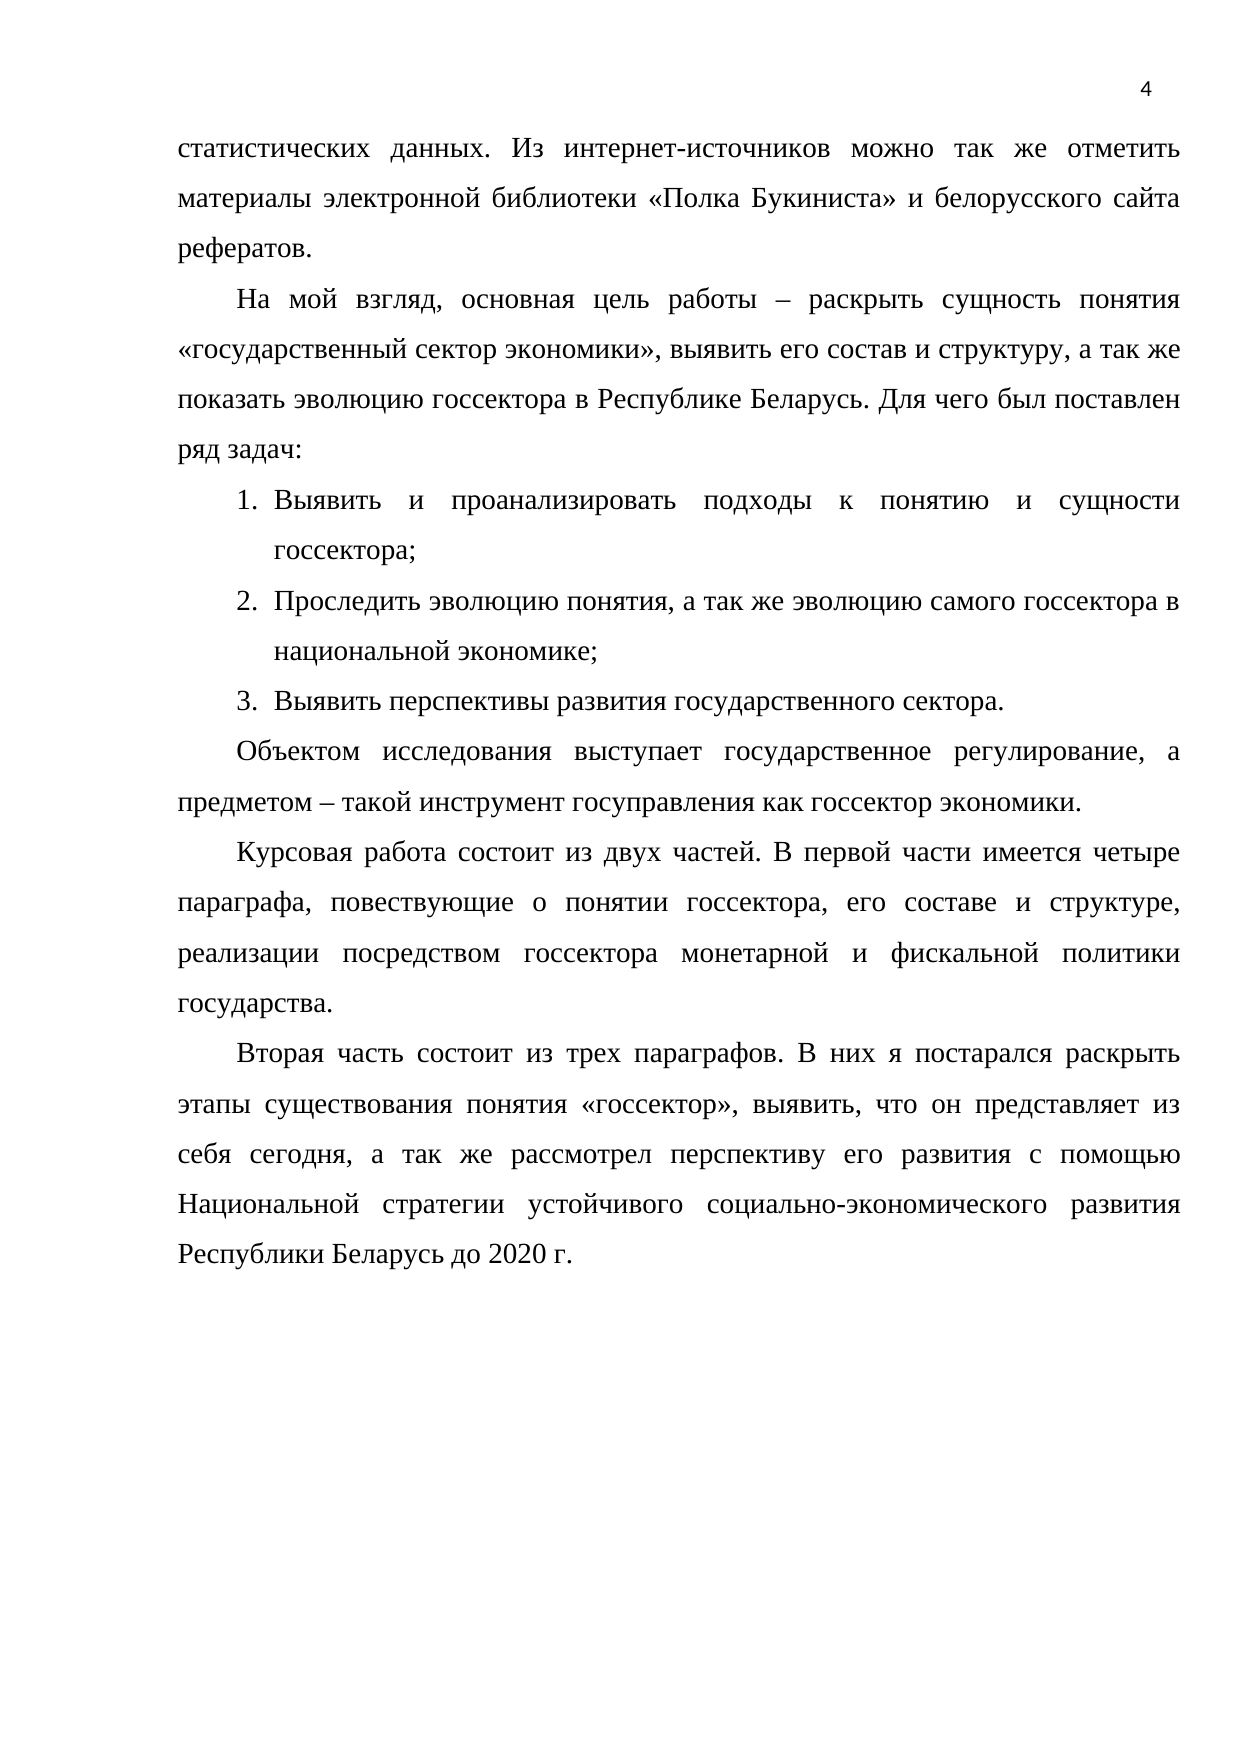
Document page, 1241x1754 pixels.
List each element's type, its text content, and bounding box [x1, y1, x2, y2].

text На мой взгляд, основная цель работы – раскрыть сущность понятия «государственный сектор экономики», выявить его состав и структуру, а так же показать эволюцию госсектора в Республике Беларусь. Для чего был поставлен ряд задач: [177, 281, 1181, 465]
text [177, 130, 1181, 264]
list Выявить перспективы развития государственного сектора. [236, 683, 1181, 717]
text Курсовая работа состоит из двух частей. В первой части имеется четыре параграфа, повествующие о понятии госсектора, его составе и структуре, реализации посредством госсектора монетарной и фискальной политики государства. [177, 834, 1181, 1019]
list Проследить эволюцию понятия, а так же эволюцию самого госсектора в национальной экономике; [236, 583, 1181, 666]
text Вторая часть состоит из трех параграфов. В них я постарался раскрыть этапы существования понятия «госсектор», выявить, что он представляет из себя сегодня, а так же рассмотрел перспективу его развития с помощью Национальной стратегии устойчивого социально-экономического развития Республики Беларусь до 2020 г. [177, 1035, 1181, 1270]
list Выявить и проанализировать подходы к понятию и сущности госсектора; [236, 482, 1181, 566]
text Объектом исследования выступает государственное регулирование, а предметом – такой инструмент госуправления как госсектор экономики. [177, 733, 1181, 817]
